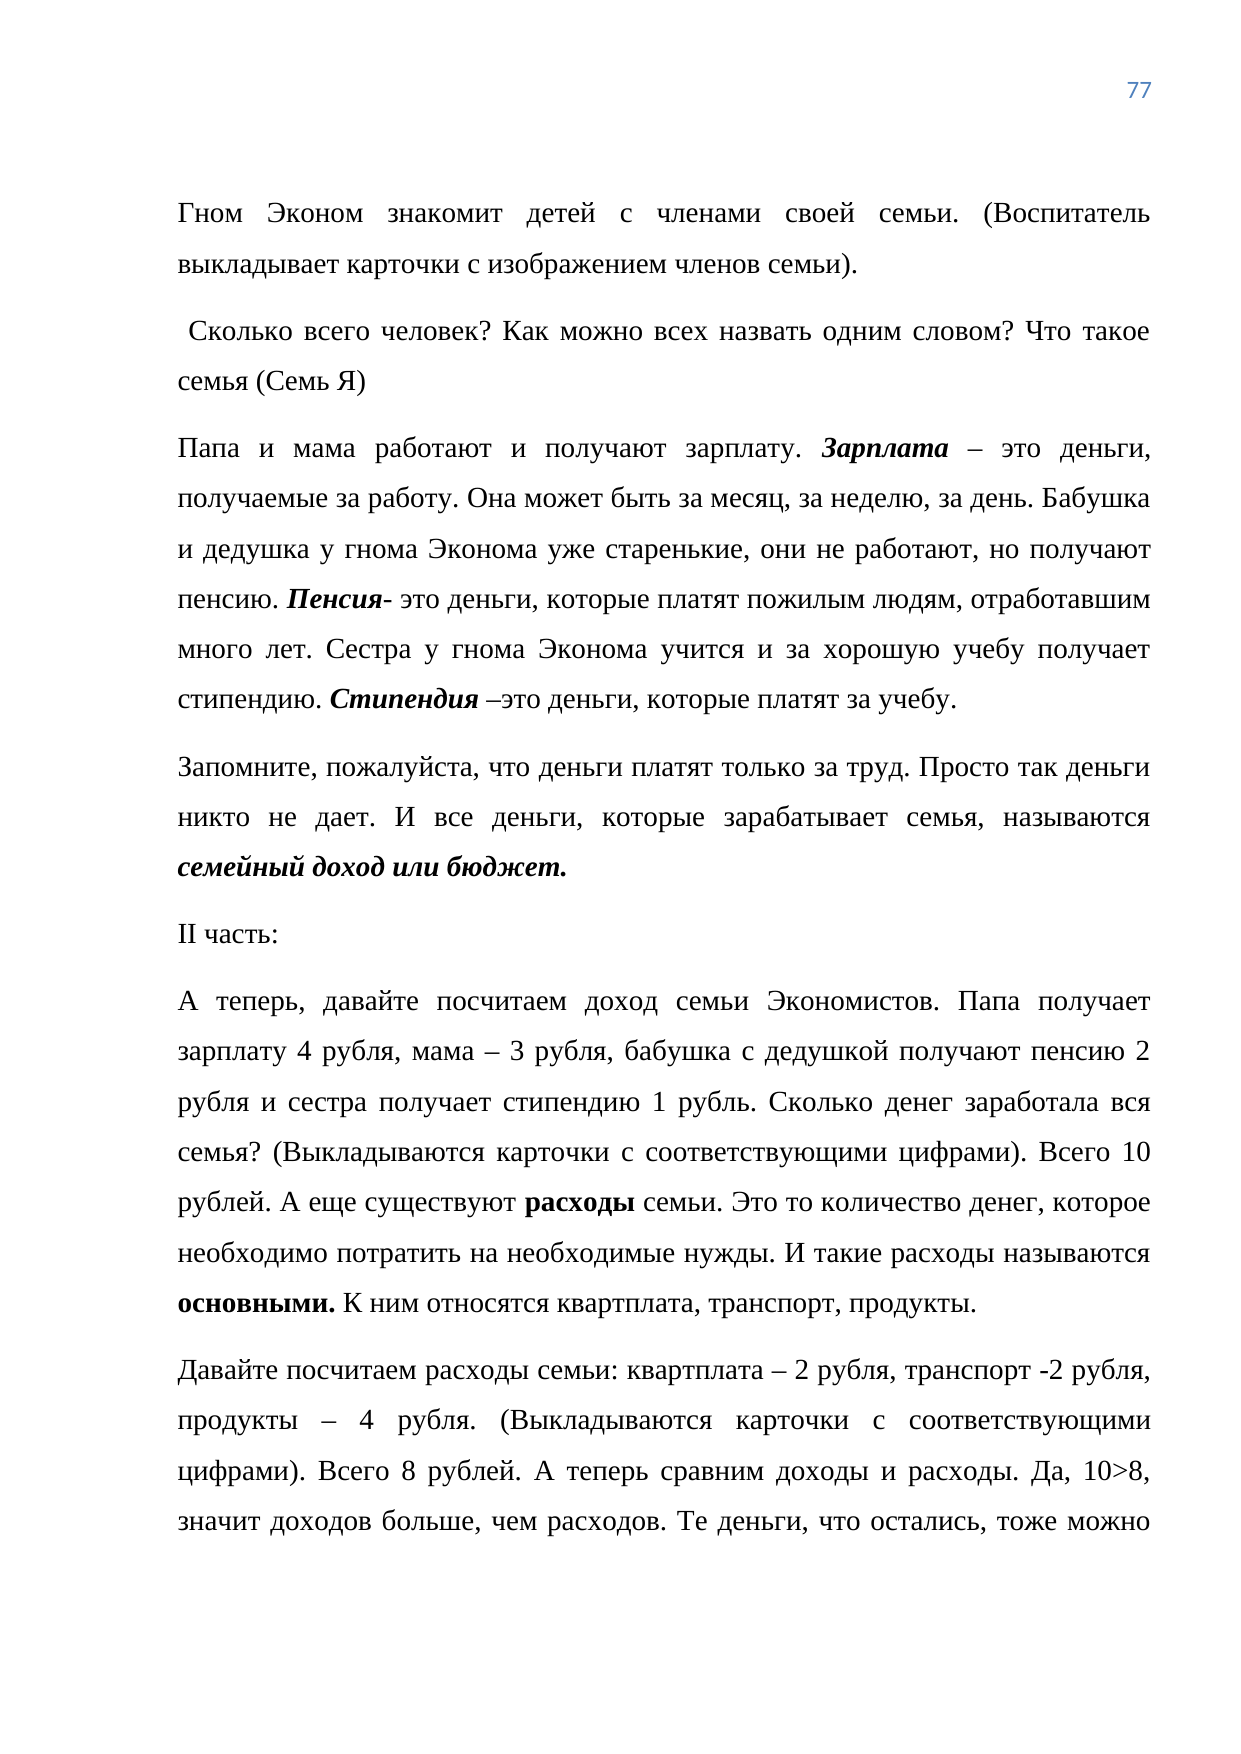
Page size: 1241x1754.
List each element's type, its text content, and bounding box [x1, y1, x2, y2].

text А теперь, давайте посчитаем доход семьи Экономистов. Папа получает зарплату 4 рубля, мама – 3 рубля, бабушка с дедушкой получают пенсию 2 рубля и сестра получает стипендию 1 рубль. Сколько денег заработала вся семья? (Выкладываются карточки с соответствующими цифрами). Всего 10 рублей. А еще существуют расходы семьи. Это то количество денег, которое необходимо потратить на необходимые нужды. И такие расходы называются основными. К ним относятся квартплата, транспорт, продукты. [177, 983, 1152, 1319]
text Запомните, пожалуйста, что деньги платят только за труд. Просто так деньги никто не дает. И все деньги, которые зарабатывает семья, называются семейный доход или бюджет. [177, 749, 1152, 883]
text Папа и мама работают и получают зарплату. Зарплата – это деньги, получаемые за работу. Она может быть за месяц, за неделю, за день. Бабушка и дедушка у гнома Эконома уже старенькие, они не работают, но получают пенсию. Пенсия- это деньги, которые платят пожилым людям, отработавшим много лет. Сестра у гнома Эконома учится и за хорошую учебу получает стипендию. Стипендия –это деньги, которые платят за учебу. [177, 430, 1152, 715]
text II часть: [177, 916, 1152, 950]
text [177, 1352, 1152, 1537]
text Гном Эконом знакомит детей с членами своей семьи. (Воспитатель выкладывает карточки с изображением членов семьи). [177, 196, 1152, 279]
text Сколько всего человек? Как можно всех назвать одним словом? Что такое семья (Семь Я) [177, 313, 1152, 397]
